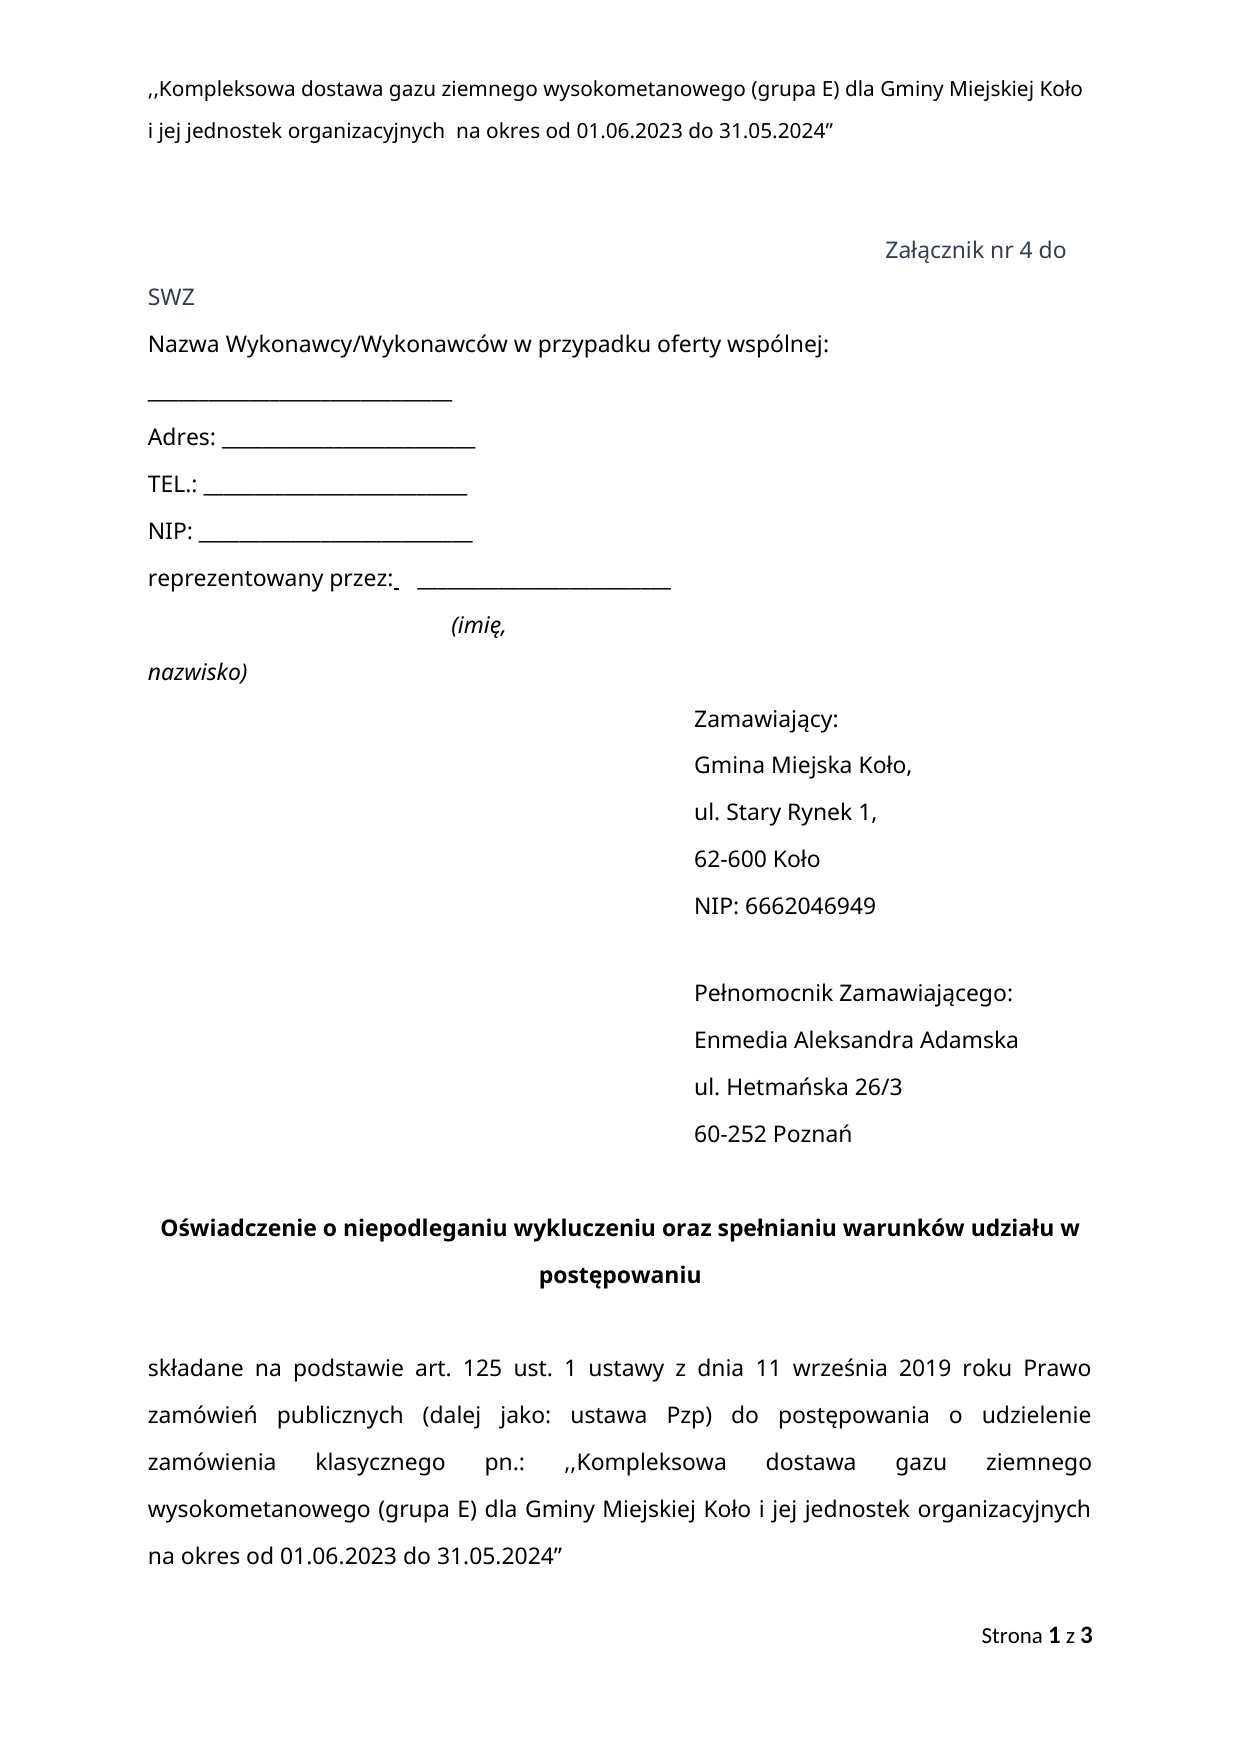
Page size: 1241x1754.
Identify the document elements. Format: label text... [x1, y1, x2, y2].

text NIP: 6662046949 [694, 890, 1093, 963]
text (imię, nazwisko) [148, 609, 605, 687]
text reprezentowany przez: _________________________ [148, 562, 1093, 593]
text 60-252 Poznań [694, 1118, 1093, 1149]
text 62-600 Koło [694, 843, 1093, 874]
text TEL.: __________________________ [148, 468, 1093, 499]
text Adres: _________________________ [148, 421, 1093, 453]
text ul. Hetmańska 26/3 [694, 1071, 1093, 1102]
text Oświadczenie o niepodleganiu wykluczeniu oraz spełnianiu warunków udziału w postępowaniu [148, 1212, 1093, 1290]
text Gmina Miejska Koło, [694, 749, 1093, 781]
text Nazwa Wykonawcy/Wykonawców w przypadku oferty wspólnej: [148, 328, 1093, 359]
text Załącznik nr 4 do SWZ [148, 234, 1093, 312]
text ul. Stary Rynek 1, [694, 796, 1093, 828]
text NIP: ___________________________ [148, 515, 1093, 546]
text składane na podstawie art. 125 ust. 1 ustawy z dnia 11 września 2019 roku Prawo zamówień publicznych (dalej jako: ustawa Pzp) do postępowania o udzielenie zamówienia klasycznego pn.: ,,Kompleksowa dostawa gazu ziemnego wysokometanowego (grupa E) dla Gminy Miejskiej Koło i jej jednostek organizacyjnych na okres od 01.06.2023 do 31.05.2024” [148, 1352, 1093, 1571]
text Enmedia Aleksandra Adamska [694, 1024, 1093, 1055]
text Pełnomocnik Zamawiającego: [694, 977, 1093, 1008]
text ______________________________ [148, 374, 1093, 406]
text Zamawiający: [694, 703, 1093, 734]
